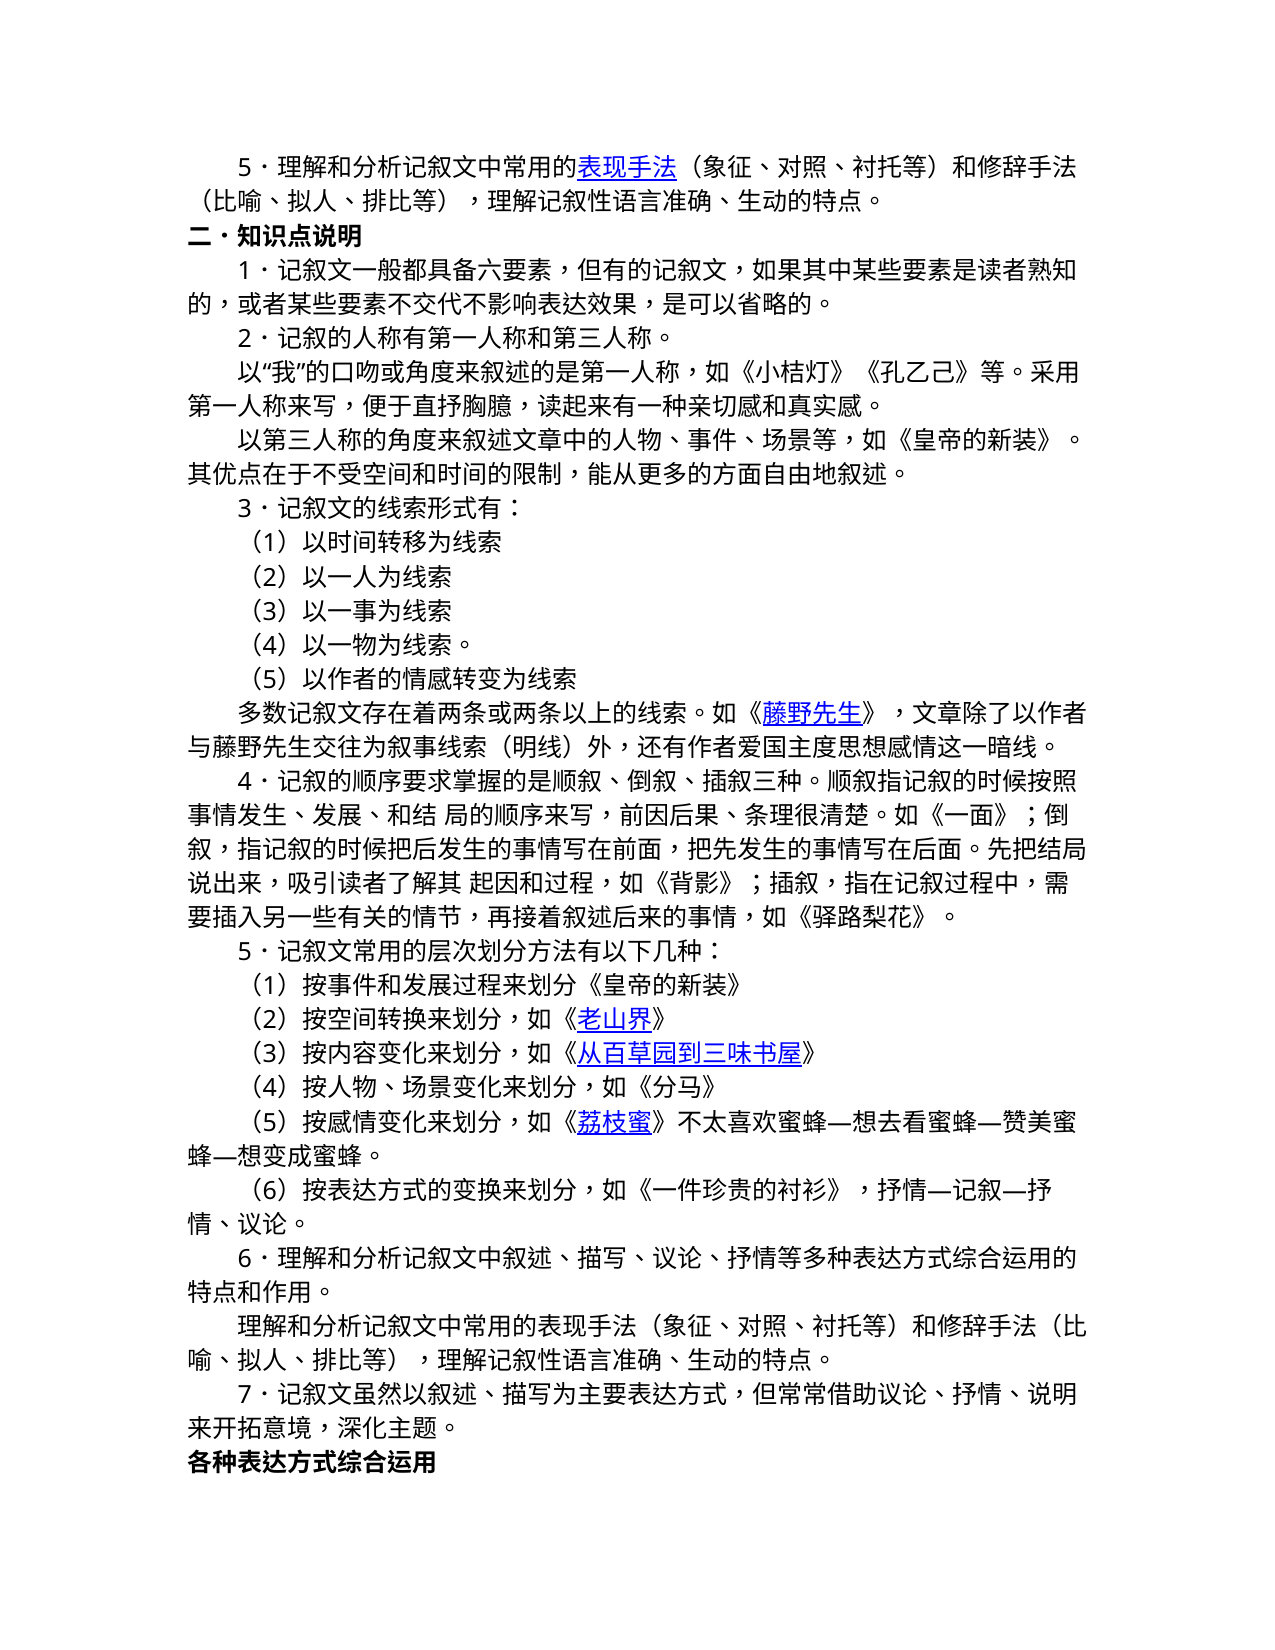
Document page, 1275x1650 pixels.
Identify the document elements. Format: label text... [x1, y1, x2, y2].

text （2）按空间转换来划分，如《老山界》 [187, 1002, 1087, 1036]
text （5）按感情变化来划分，如《荔枝蜜》不太喜欢蜜蜂—想去看蜜蜂—赞美蜜蜂—想变成蜜蜂。 [187, 1104, 1087, 1172]
text （2）以一人为线索 [187, 559, 1087, 593]
text （3）以一事为线索 [187, 593, 1087, 627]
text 3．记叙文的线索形式有： [187, 491, 1087, 525]
text （6）按表达方式的变换来划分，如《一件珍贵的衬衫》，抒情—记叙—抒情、议论。 [187, 1172, 1087, 1240]
text 7．记叙文虽然以叙述、描写为主要表达方式，但常常借助议论、抒情、说明来开拓意境，深化主题。 [187, 1377, 1087, 1445]
text （4）以一物为线索。 [187, 627, 1087, 661]
text （3）按内容变化来划分，如《从百草园到三味书屋》 [187, 1036, 1087, 1070]
text 多数记叙文存在着两条或两条以上的线索。如《藤野先生》，文章除了以作者与藤野先生交往为叙事线索（明线）外，还有作者爱国主度思想感情这一暗线。 [187, 695, 1087, 763]
text 以“我”的口吻或角度来叙述的是第一人称，如《小桔灯》《孔乙己》等。采用第一人称来写，便于直抒胸臆，读起来有一种亲切感和真实感。 [187, 355, 1087, 423]
text 5．理解和分析记叙文中常用的表现手法（象征、对照、衬托等）和修辞手法（比喻、拟人、排比等），理解记叙性语言准确、生动的特点。 [187, 150, 1087, 218]
text 5．记叙文常用的层次划分方法有以下几种： [187, 934, 1087, 968]
text 6．理解和分析记叙文中叙述、描写、议论、抒情等多种表达方式综合运用的特点和作用。 [187, 1240, 1087, 1308]
text 1．记叙文一般都具备六要素，但有的记叙文，如果其中某些要素是读者熟知的，或者某些要素不交代不影响表达效果，是可以省略的。 [187, 253, 1087, 321]
text （1）以时间转移为线索 [187, 525, 1087, 559]
text 二．知识点说明 [187, 218, 1087, 252]
text （4）按人物、场景变化来划分，如《分马》 [187, 1070, 1087, 1104]
text 各种表达方式综合运用 [187, 1445, 1087, 1479]
text （5）以作者的情感转变为线索 [187, 661, 1087, 695]
text 2．记叙的人称有第一人称和第三人称。 [187, 321, 1087, 355]
text 理解和分析记叙文中常用的表现手法（象征、对照、衬托等）和修辞手法（比喻、拟人、排比等），理解记叙性语言准确、生动的特点。 [187, 1308, 1087, 1377]
text 4．记叙的顺序要求掌握的是顺叙、倒叙、插叙三种。顺叙指记叙的时候按照事情发生、发展、和结 局的顺序来写，前因后果、条理很清楚。如《一面》；倒叙，指记叙的时候把后发生的事情写在前面，把先发生的事情写在后面。先把结局说出来，吸引读者了解其 起因和过程，如《背影》；插叙，指在记叙过程中，需要插入另一些有关的情节，再接着叙述后来的事情，如《驿路梨花》。 [187, 763, 1087, 934]
text （1）按事件和发展过程来划分《皇帝的新装》 [187, 968, 1087, 1002]
text 以第三人称的角度来叙述文章中的人物、事件、场景等，如《皇帝的新装》。其优点在于不受空间和时间的限制，能从更多的方面自由地叙述。 [187, 423, 1087, 491]
